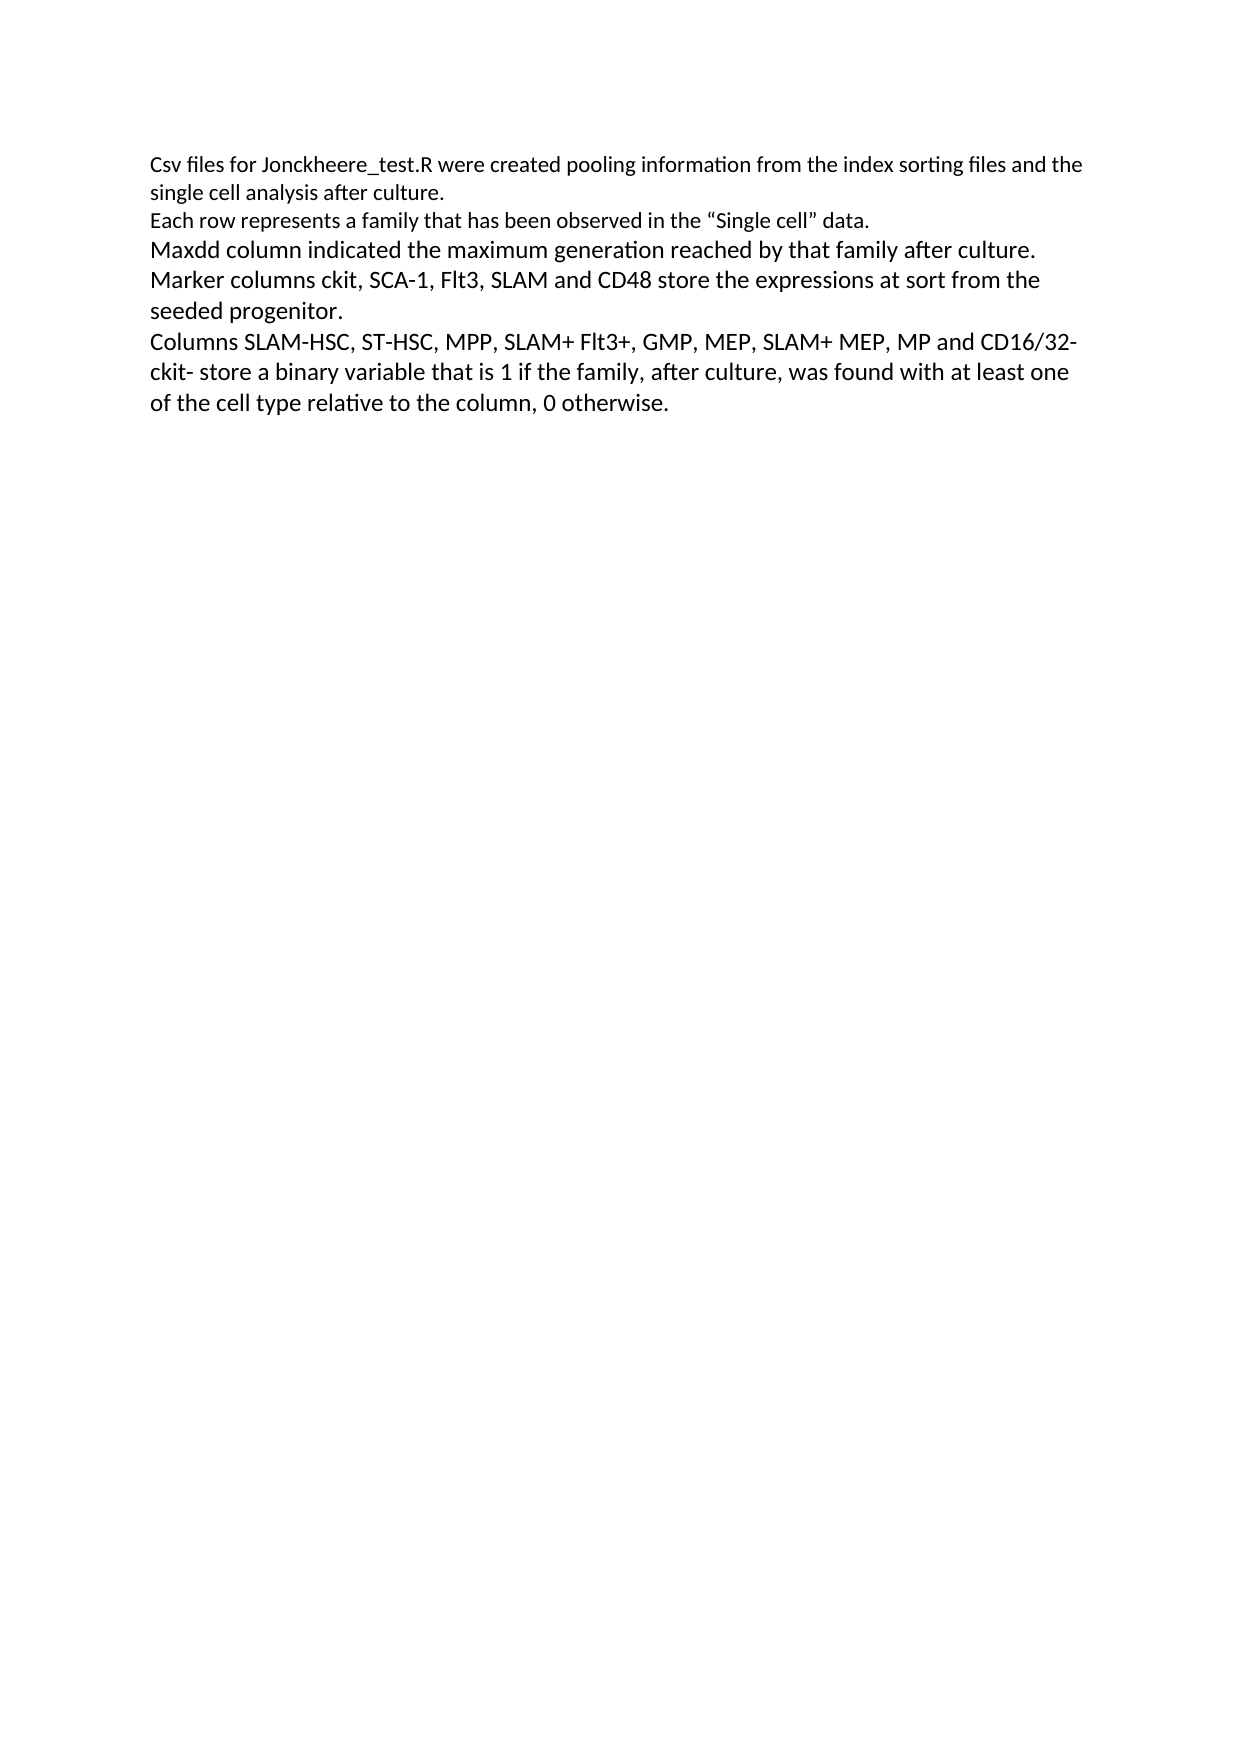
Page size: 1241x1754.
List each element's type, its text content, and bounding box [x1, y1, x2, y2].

text Each row represents a family that has been observed in the “Single cell” data. [150, 206, 1090, 234]
text Maxdd column indicated the maximum generation reached by that family after culture. [150, 234, 1090, 264]
text Csv files for Jonckheere_test.R were created pooling information from the index sorting files and the single cell analysis after culture. [150, 150, 1090, 206]
text Columns SLAM-HSC, ST-HSC, MPP, SLAM+ Flt3+, GMP, MEP, SLAM+ MEP, MP and CD16/32- ckit- store a binary variable that is 1 if the family, after culture, was found with at least one of the cell type relative to the column, 0 otherwise. [150, 326, 1090, 417]
text Marker columns ckit, SCA-1, Flt3, SLAM and CD48 store the expressions at sort from the seeded progenitor. [150, 264, 1090, 326]
